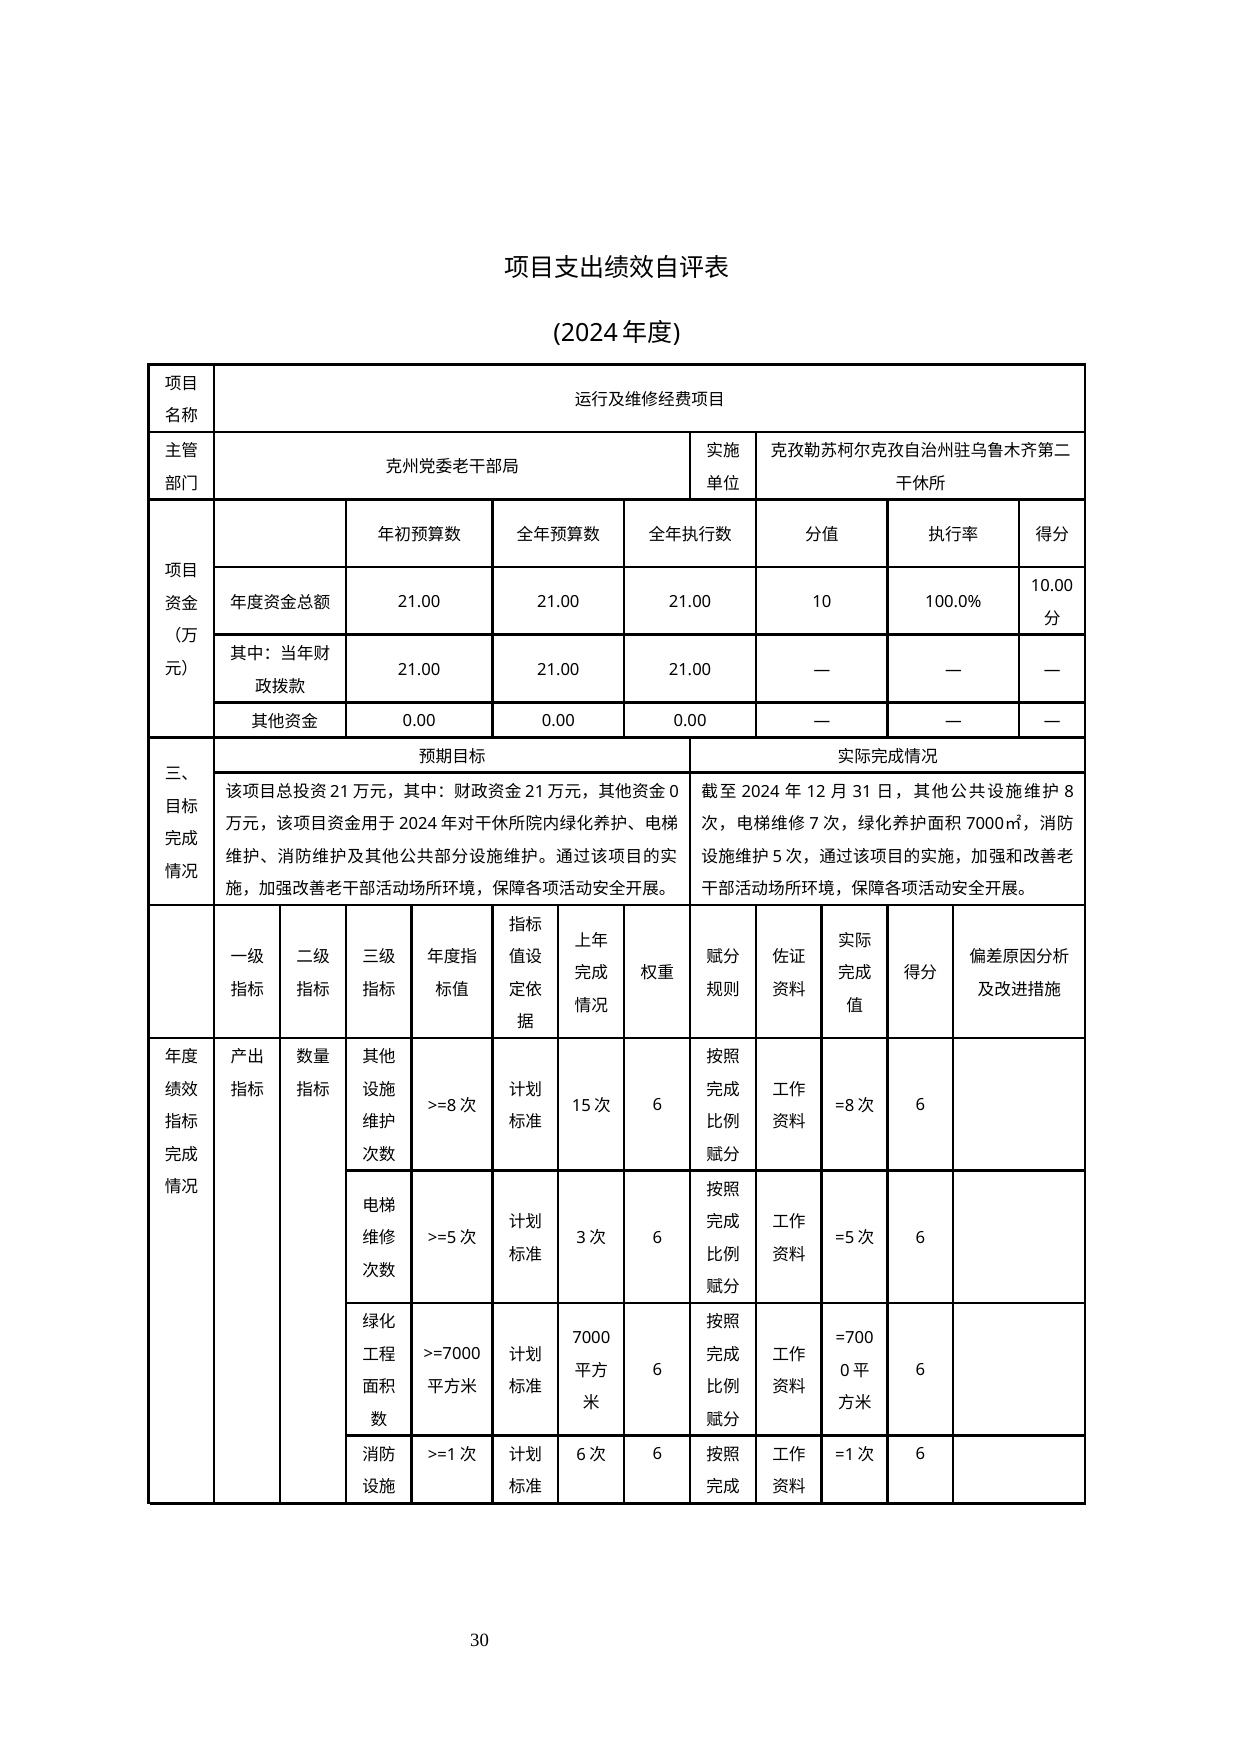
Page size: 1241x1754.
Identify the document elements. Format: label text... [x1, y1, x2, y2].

table_cell 实际完成情况 [691, 739, 1084, 771]
table_cell 主管部门 [150, 433, 213, 498]
table_cell 计划标准 [494, 1437, 557, 1502]
table_cell — [1020, 636, 1084, 701]
table_cell [215, 501, 345, 566]
table_cell 计划标准 [494, 1172, 557, 1302]
table_cell 执行率 [889, 501, 1018, 566]
table_cell 工作资料 [757, 1437, 820, 1502]
table_cell [954, 1304, 1084, 1434]
table_cell 截至2024年12月31日，其他公共设施维护8次，电梯维修7次，绿化养护面积7000㎡，消防设施维护5次，通过该项目的实施，加强和改善老干部活动场所环境，保障各项活动安全开展。 [691, 774, 1084, 904]
table_cell 计划标准 [494, 1304, 557, 1434]
table_cell 上年完成情况 [559, 906, 623, 1036]
table_cell [954, 1437, 1084, 1502]
table_cell 佐证资料 [757, 906, 820, 1036]
table_cell 6次 [559, 1437, 623, 1502]
table_cell 6 [625, 1039, 689, 1169]
table_cell 年度绩效指标完成情况 [150, 1039, 213, 1502]
table_cell 实施单位 [691, 433, 755, 498]
table_cell 电梯维修次数 [347, 1172, 410, 1302]
table_cell 指标值设定依据 [494, 906, 557, 1036]
table_cell 二级指标 [281, 906, 345, 1036]
table_cell (2024年度) [148, 298, 1085, 363]
table_cell 年度资金总额 [215, 568, 345, 633]
table_cell 6 [889, 1172, 952, 1302]
table_cell =8次 [823, 1039, 886, 1169]
table_cell 其他设施维护次数 [347, 1039, 410, 1169]
table_cell 权重 [625, 906, 689, 1036]
table_cell — [757, 636, 886, 701]
table_cell 工作资料 [757, 1039, 820, 1169]
table_cell 克孜勒苏柯尔克孜自治州驻乌鲁木齐第二干休所 [757, 433, 1084, 498]
table_cell 分值 [757, 501, 886, 566]
table_cell 0.00 [347, 704, 491, 736]
table_cell 偏差原因分析及改进措施 [954, 906, 1084, 1036]
table_cell 0.00 [494, 704, 623, 736]
table_cell 6 [889, 1437, 952, 1502]
table_cell 得分 [889, 906, 952, 1036]
table_cell 克州党委老干部局 [215, 433, 689, 498]
table_cell 按照完成比例赋分 [691, 1172, 755, 1302]
table_cell [954, 1039, 1084, 1169]
table_cell 运行及维修经费项目 [215, 366, 1084, 431]
table_cell 项目名称 [150, 366, 213, 431]
table_cell 10 [757, 568, 886, 633]
table_cell 三级指标 [347, 906, 410, 1036]
table_cell 21.00 [347, 636, 491, 701]
table_cell 21.00 [347, 568, 491, 633]
table_cell — [889, 704, 1018, 736]
table_cell >=8次 [413, 1039, 491, 1169]
table_cell 工作资料 [757, 1172, 820, 1302]
table_cell 产出指标 [215, 1039, 279, 1502]
table_cell >=5次 [413, 1172, 491, 1302]
table_cell 其中：当年财政拨款 [215, 636, 345, 701]
table_cell 实际完成值 [823, 906, 886, 1036]
table_cell [954, 1172, 1084, 1302]
table_cell =7000平方米 [823, 1304, 886, 1434]
table_cell 工作资料 [757, 1304, 820, 1434]
table_cell 赋分规则 [691, 906, 755, 1036]
table_cell =1次 [823, 1437, 886, 1502]
table_cell >=1次 [413, 1437, 491, 1502]
table_cell — [757, 704, 886, 736]
table_cell 3次 [559, 1172, 623, 1302]
table_cell 数量指标 [281, 1039, 345, 1502]
table_cell 15次 [559, 1039, 623, 1169]
table_cell 其他资金 [215, 704, 345, 736]
table_cell 年初预算数 [347, 501, 491, 566]
table_cell 项目资金 （万元） [150, 501, 213, 736]
table_cell 6 [625, 1172, 689, 1302]
table_cell 按照完成比例赋分 [691, 1304, 755, 1434]
table_cell [150, 906, 213, 1036]
table_cell 21.00 [494, 636, 623, 701]
table_cell 消防设施维护次数 [347, 1437, 410, 1502]
table_cell 一级指标 [215, 906, 279, 1036]
table_cell 全年预算数 [494, 501, 623, 566]
table_cell 年度指标值 [413, 906, 491, 1036]
table_cell 6 [889, 1039, 952, 1169]
table_header 项目支出绩效自评表 [148, 233, 1085, 298]
table_cell 按照完成比例赋分 [691, 1437, 755, 1502]
table_cell 6 [625, 1304, 689, 1434]
table_cell 按照完成比例赋分 [691, 1039, 755, 1169]
table_cell 6 [889, 1304, 952, 1434]
table_cell 7000平方米 [559, 1304, 623, 1434]
table_cell 0.00 [625, 704, 755, 736]
table_cell — [1020, 704, 1084, 736]
table_cell 绿化工程面积数 [347, 1304, 410, 1434]
table_cell 6 [625, 1437, 689, 1502]
table_cell 21.00 [625, 568, 755, 633]
table_cell 计划标准 [494, 1039, 557, 1169]
table_cell 预期目标 [215, 739, 689, 771]
table_cell 21.00 [494, 568, 623, 633]
table_cell 得分 [1020, 501, 1084, 566]
table_cell 该项目总投资21万元，其中：财政资金21万元，其他资金0万元，该项目资金用于2024年对干休所院内绿化养护、电梯维护、消防维护及其他公共部分设施维护。通过该项目的实施，加强改善老干部活动场所环境，保障各项活动安全开展。 [215, 774, 689, 904]
table_cell 三、目标完成情况 [150, 739, 213, 904]
table_cell 10.00分 [1020, 568, 1084, 633]
table_cell >=7000平方米 [413, 1304, 491, 1434]
table_cell 全年执行数 [625, 501, 755, 566]
table_cell — [889, 636, 1018, 701]
table_cell 21.00 [625, 636, 755, 701]
table_cell 100.0% [889, 568, 1018, 633]
table_cell =5次 [823, 1172, 886, 1302]
